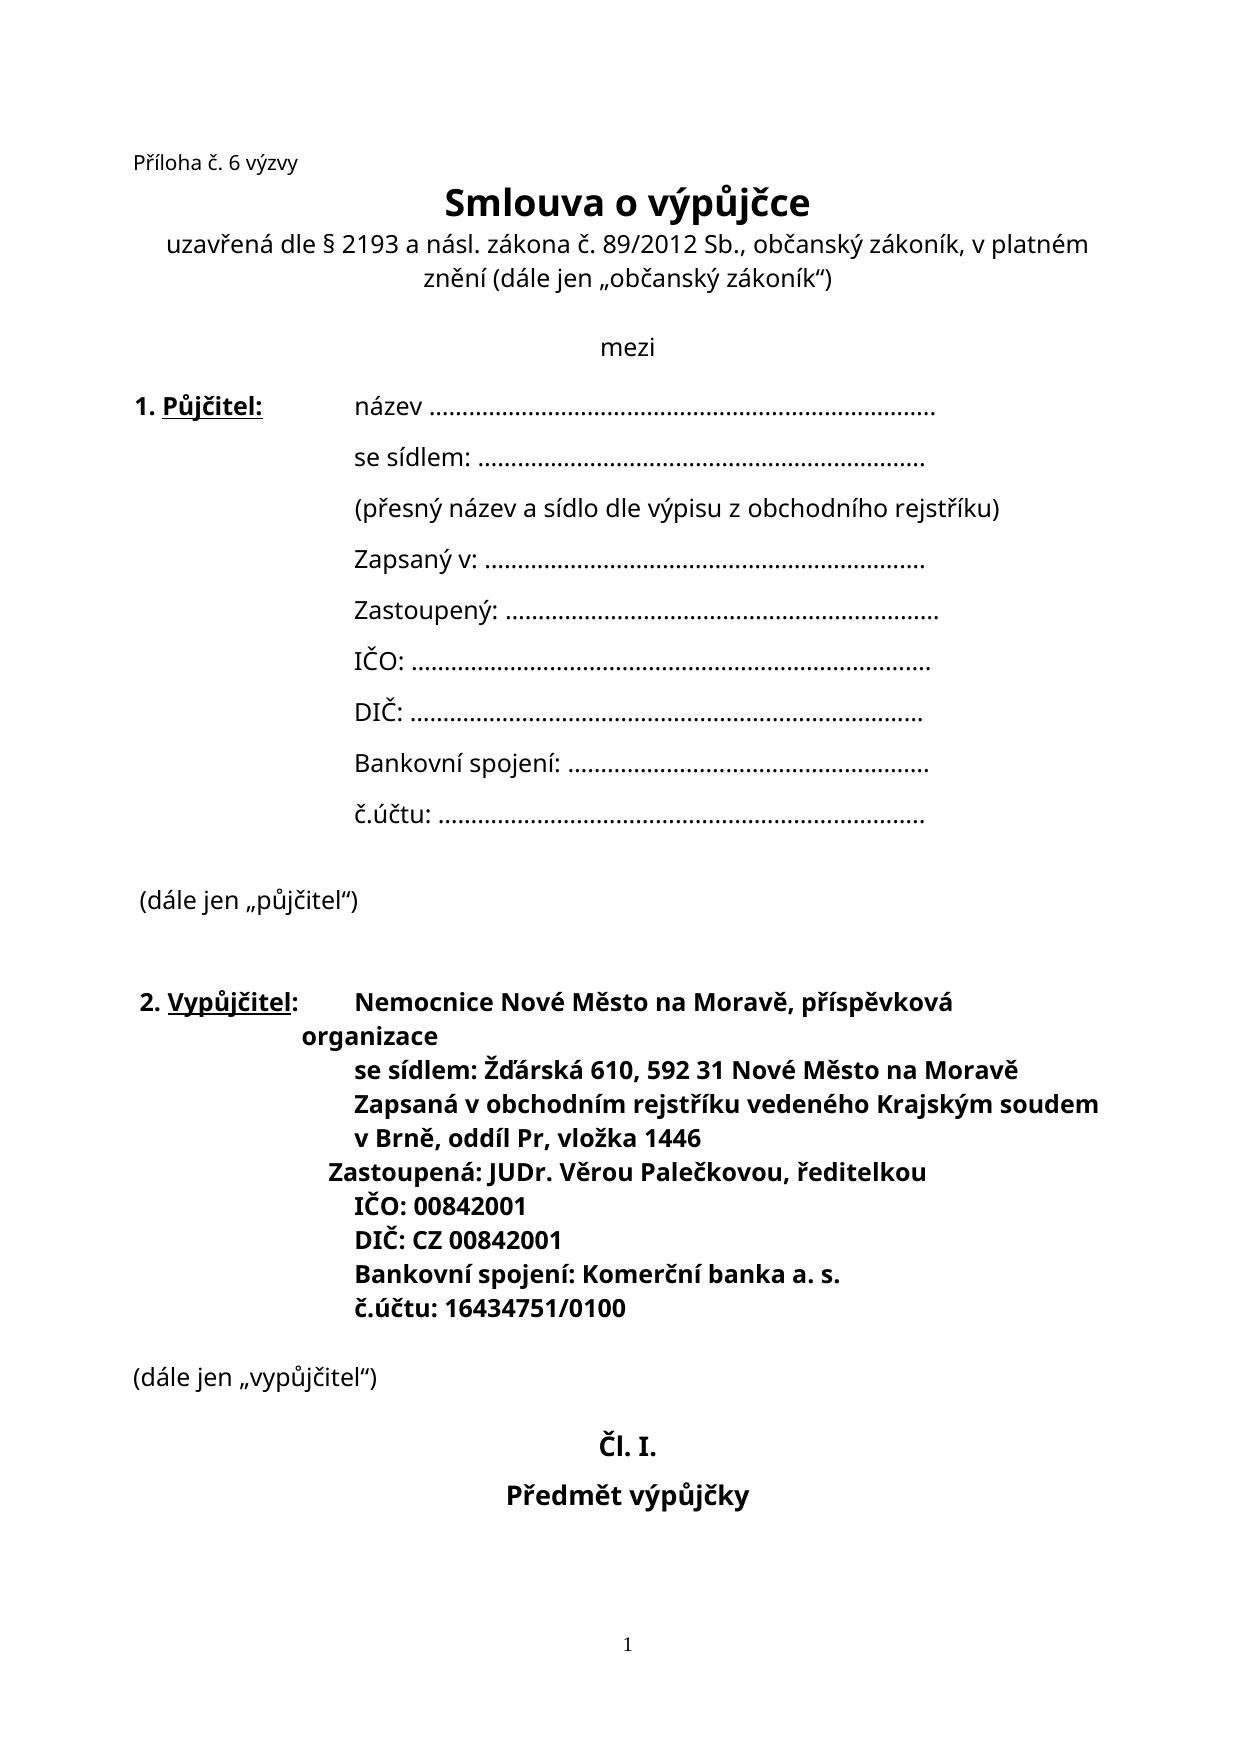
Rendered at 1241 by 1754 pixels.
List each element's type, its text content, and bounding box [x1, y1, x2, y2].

text Bankovní spojení: Komerční banka a. s. [354, 1257, 1122, 1291]
text uzavřená dle § násl. zákona č. 89/2012 Sb., občanský zákoník, v platném znění (dále jen „občanský zákoník“) [133, 227, 1122, 295]
text (přesný název a sídlo dle výpisu z obchodního rejstříku) [354, 491, 1122, 525]
text Bankovní spojení: ………………………………………………. [354, 746, 1122, 780]
text Předmět výpůjčky [133, 1477, 1122, 1513]
text IČO: ……………………………………………………………………. [354, 644, 1122, 678]
text č.účtu: ……………………………………………………………….. [354, 797, 1122, 831]
text č.účtu: 16434751/0100 [354, 1291, 1122, 1325]
text (dále jen „půjčitel“) [133, 882, 1122, 916]
text IČO: 00842001 [207, 1189, 1122, 1223]
text Příloha č. 6 výzvy [133, 148, 1122, 176]
text se sídlem: ………………………………………………………….. [354, 440, 1122, 474]
text 2. Vypůjčitel: Nemocnice Nové Město na Moravě, příspěvková [133, 984, 1122, 1018]
text Čl. I. [133, 1427, 1122, 1464]
text Zastoupený: ………………………………………………………… [354, 593, 1122, 627]
text Smlouva o výpůjčce [133, 176, 1122, 227]
text DIČ: …………………………………………………………………… [354, 695, 1122, 729]
text mezi [133, 329, 1122, 363]
text DIČ: CZ 00842001 [207, 1223, 1122, 1257]
text 1. Půjčitel: název ………………………………………………………………….. [134, 389, 1122, 423]
text se sídlem: Žďárská 610, 592 31 Nové Město na Moravě [133, 1053, 1122, 1087]
text organizace [133, 1018, 1122, 1053]
text Zapsaný v: …………………………………………………………. [354, 542, 1122, 576]
text (dále jen „vypůjčitel“) [133, 1359, 1122, 1393]
text Zastoupená: JUDr. Věrou Palečkovou, ředitelkou [170, 1155, 1122, 1189]
text Zapsaná v obchodním rejstříku vedeného Krajským soudem v Brně, oddíl Pr, vložka 1446 [354, 1087, 1122, 1155]
